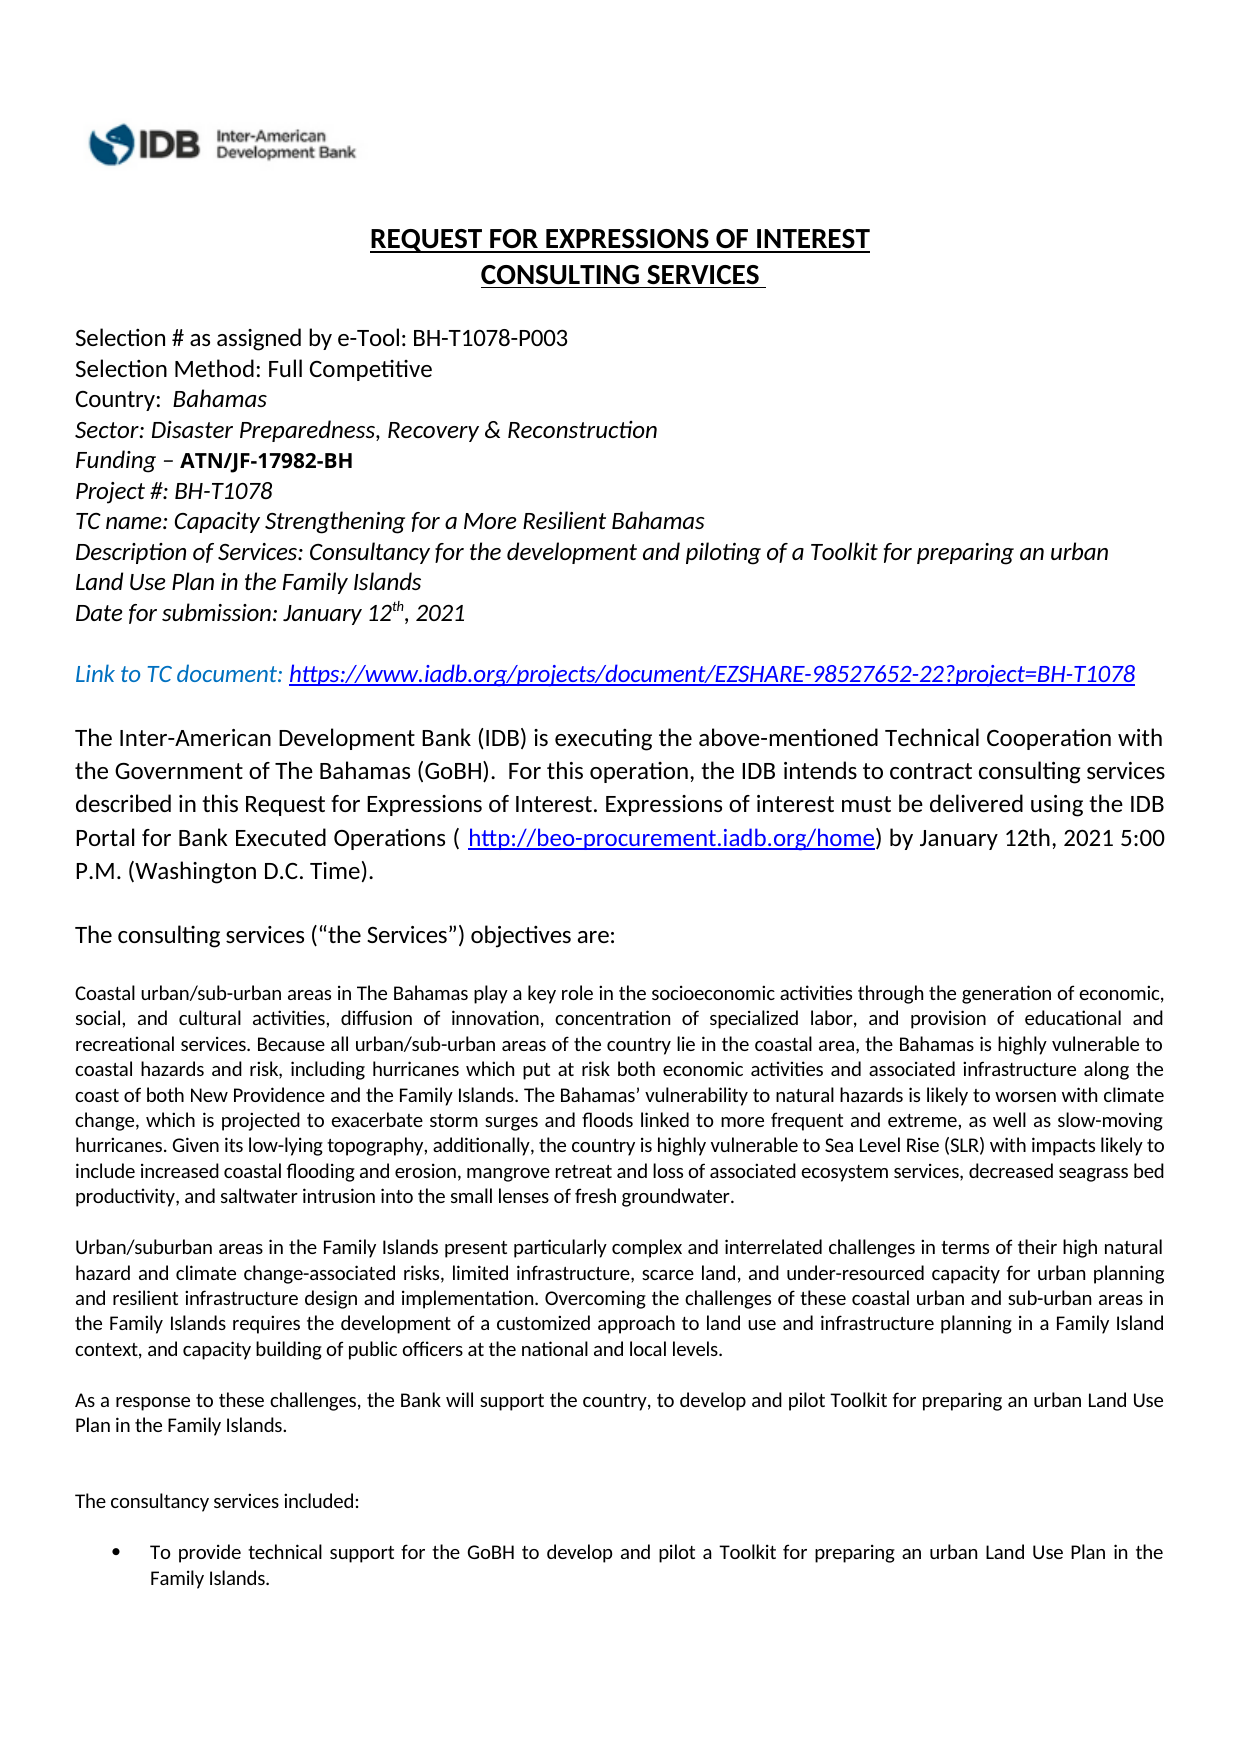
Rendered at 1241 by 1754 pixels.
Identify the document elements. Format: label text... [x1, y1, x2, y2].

text TC name: Capacity Strengthening for a More Resilient Bahamas [75, 506, 1165, 536]
text The Inter-American Development Bank (IDB) is executing the above-mentioned Technical Cooperation with the Government of The Bahamas (GoBH). For this operation, the IDB intends to contract consulting services described in this Request for Expressions of Interest. Expressions of interest must be delivered using the IDB Portal for Bank Executed Operations ( http://beo-procurement.iadb.org/home) by January 12th, 2021 5:00 P.M. (Washington D.C. Time). [75, 719, 1165, 886]
subtitle REQUEST FOR EXPRESSIONS OF INTEREST [75, 221, 1165, 256]
picture [75, 103, 396, 185]
text Funding – ATN/JF-17982-BH [75, 444, 1165, 475]
text The consulting services (“the Services”) objectives are: [75, 919, 1165, 950]
list To provide technical support for the GoBH to develop and pilot a Toolkit for preparing an urban Land Use Plan in the Family Islands. [112, 1539, 1165, 1590]
text Description of Services: Consultancy for the development and piloting of a Toolkit for preparing an urban Land Use Plan in the Family Islands [75, 536, 1165, 597]
text Link to TC document: https://www.iadb.org/projects/document/EZSHARE-98527652-22?project=BH-T1078 [75, 658, 1165, 689]
text Date for submission: January 12th, 2021 [75, 597, 1165, 628]
subtitle CONSULTING SERVICES [75, 256, 1165, 292]
text Selection # as assigned by e-Tool: BH-T1078-P003 [75, 322, 1165, 353]
text As a response to these challenges, the Bank will support the country, to develop and pilot Toolkit for preparing an urban Land Use Plan in the Family Islands. [75, 1387, 1165, 1438]
text Coastal urban/sub-urban areas in The Bahamas play a key role in the socioeconomic activities through the generation of economic, social, and cultural activities, diffusion of innovation, concentration of specialized labor, and provision of educational and recreational services. Because all urban/sub-urban areas of the country lie in the coastal area, the Bahamas is highly vulnerable to coastal hazards and risk, including hurricanes which put at risk both economic activities and associated infrastructure along the coast of both New Providence and the Family Islands. The Bahamas’ vulnerability to natural hazards is likely to worsen with climate change, which is projected to exacerbate storm surges and floods linked to more frequent and extreme, as well as slow-moving hurricanes. Given its low-lying topography, additionally, the country is highly vulnerable to Sea Level Rise (SLR) with impacts likely to include increased coastal flooding and erosion, mangrove retreat and loss of associated ecosystem services, decreased seagrass bed productivity, and saltwater intrusion into the small lenses of fresh groundwater. [75, 980, 1165, 1209]
text Sector: Disaster Preparedness, Recovery & Reconstruction [75, 414, 1165, 444]
text Country: Bahamas [75, 383, 1165, 414]
text Project #: BH-T1078 [75, 475, 1165, 506]
text Selection Method: Full Competitive [75, 353, 1165, 383]
text The consultancy services included: [75, 1488, 1165, 1514]
text Urban/suburban areas in the Family Islands present particularly complex and interrelated challenges in terms of their high natural hazard and climate change-associated risks, limited infrastructure, scarce land, and under-resourced capacity for urban planning and resilient infrastructure design and implementation. Overcoming the challenges of these coastal urban and sub-urban areas in the Family Islands requires the development of a customized approach to land use and infrastructure planning in a Family Island context, and capacity building of public officers at the national and local levels. [75, 1234, 1165, 1361]
